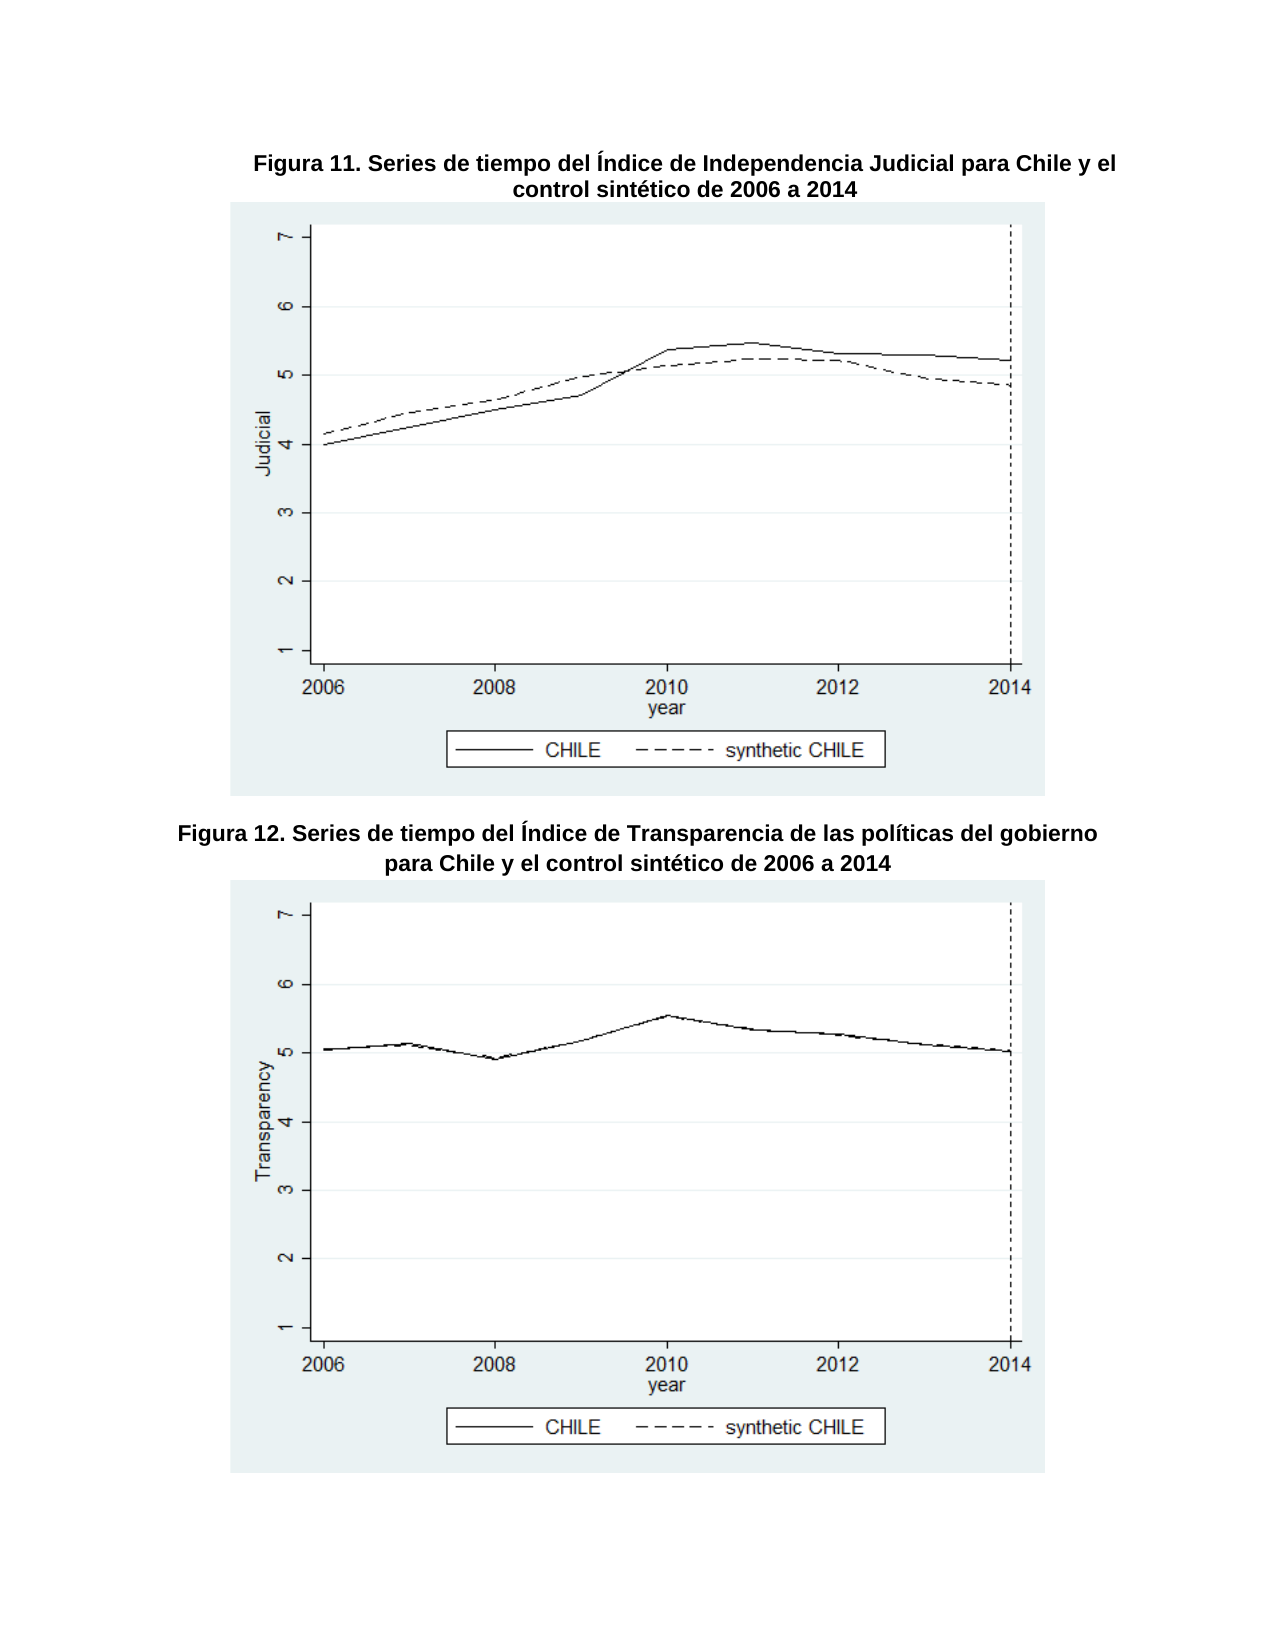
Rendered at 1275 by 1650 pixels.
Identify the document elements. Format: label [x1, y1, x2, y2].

picture [230, 202, 1045, 796]
list [169, 150, 1125, 203]
picture [230, 880, 1045, 1473]
text [150, 820, 1125, 1473]
